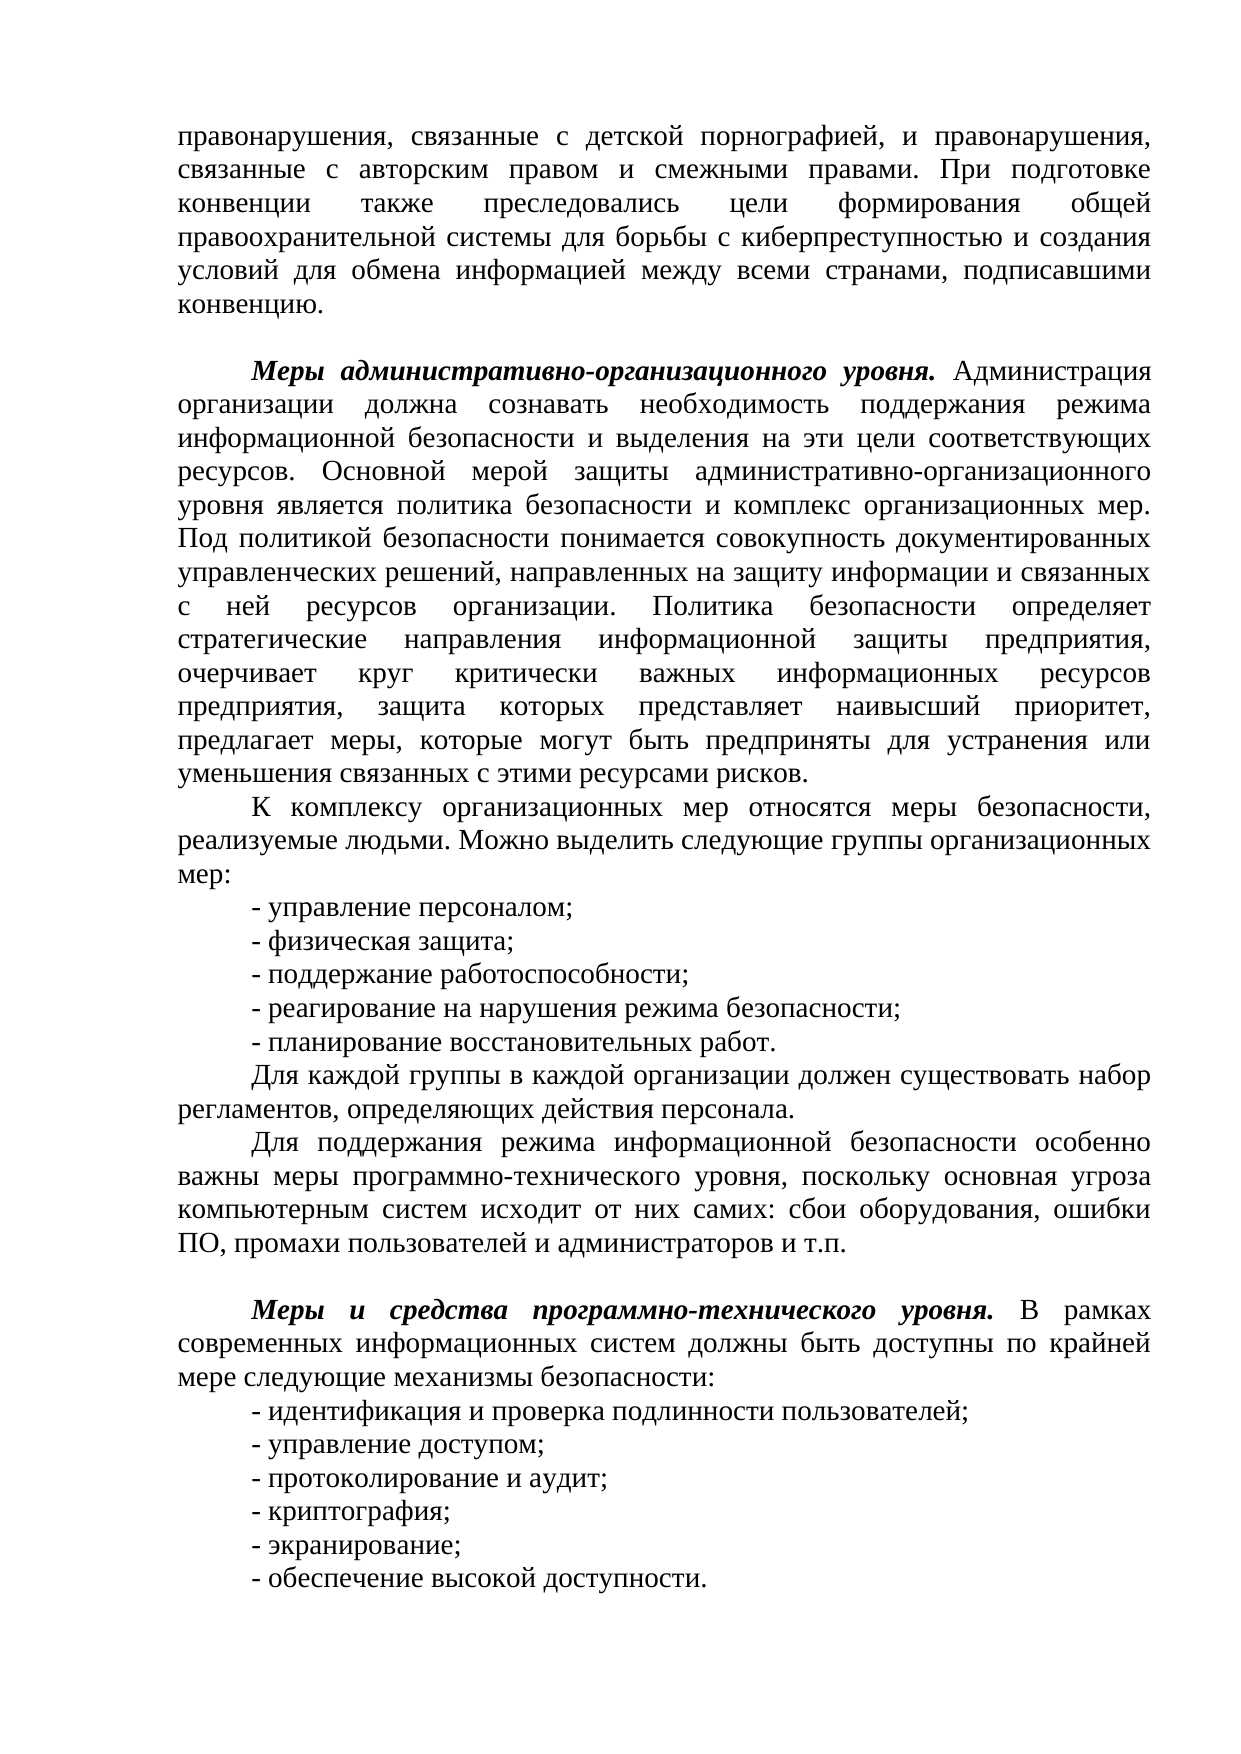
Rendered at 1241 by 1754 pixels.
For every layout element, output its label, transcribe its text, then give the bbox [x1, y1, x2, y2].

text - физическая защита; [177, 923, 1152, 957]
text - идентификация и проверка подлинности пользователей; [177, 1393, 1152, 1426]
text Меры и средства программно-технического уровня. В рамках современных информационных систем должны быть доступны по крайней мере следующие механизмы безопасности: [177, 1292, 1152, 1393]
text К комплексу организационных мер относятся меры безопасности, реализуемые людьми. Можно выделить следующие группы организационных мер: [177, 789, 1152, 889]
text - управление доступом; [177, 1426, 1152, 1460]
text - поддержание работоспособности; [177, 957, 1152, 990]
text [177, 118, 1152, 319]
text - планирование восстановительных работ. [177, 1024, 1152, 1057]
text - экранирование; [177, 1527, 1152, 1560]
text Для каждой группы в каждой организации должен существовать набор регламентов, определяющих действия персонала. [177, 1057, 1152, 1124]
text - управление персоналом; [177, 889, 1152, 923]
text - криптография; [177, 1493, 1152, 1527]
text Для поддержания режима информационной безопасности особенно важны меры программно-технического уровня, поскольку основная угроза компьютерным систем исходит от них самих: сбои оборудования, ошибки ПО, промахи пользователей и администраторов и т.п. [177, 1124, 1152, 1258]
text Меры административно-организационного уровня. Администрация организации должна сознавать необходимость поддержания режима информационной безопасности и выделения на эти цели соответствующих ресурсов. Основной мерой защиты административно-организационного уровня является политика безопасности и комплекс организационных мер. Под политикой безопасности понимается совокупность документированных управленческих решений, направленных на защиту информации и связанных с ней ресурсов организации. Политика безопасности определяет стратегические направления информационной защиты предприятия, очерчивает круг критически важных информационных ресурсов предприятия, защита которых представляет наивысший приоритет, предлагает меры, которые могут быть предприняты для устранения или уменьшения связанных с этими ресурсами рисков. [177, 353, 1152, 789]
text - обеспечение высокой доступности. [177, 1560, 1152, 1594]
text - реагирование на нарушения режима безопасности; [177, 990, 1152, 1024]
text - протоколирование и аудит; [177, 1460, 1152, 1493]
